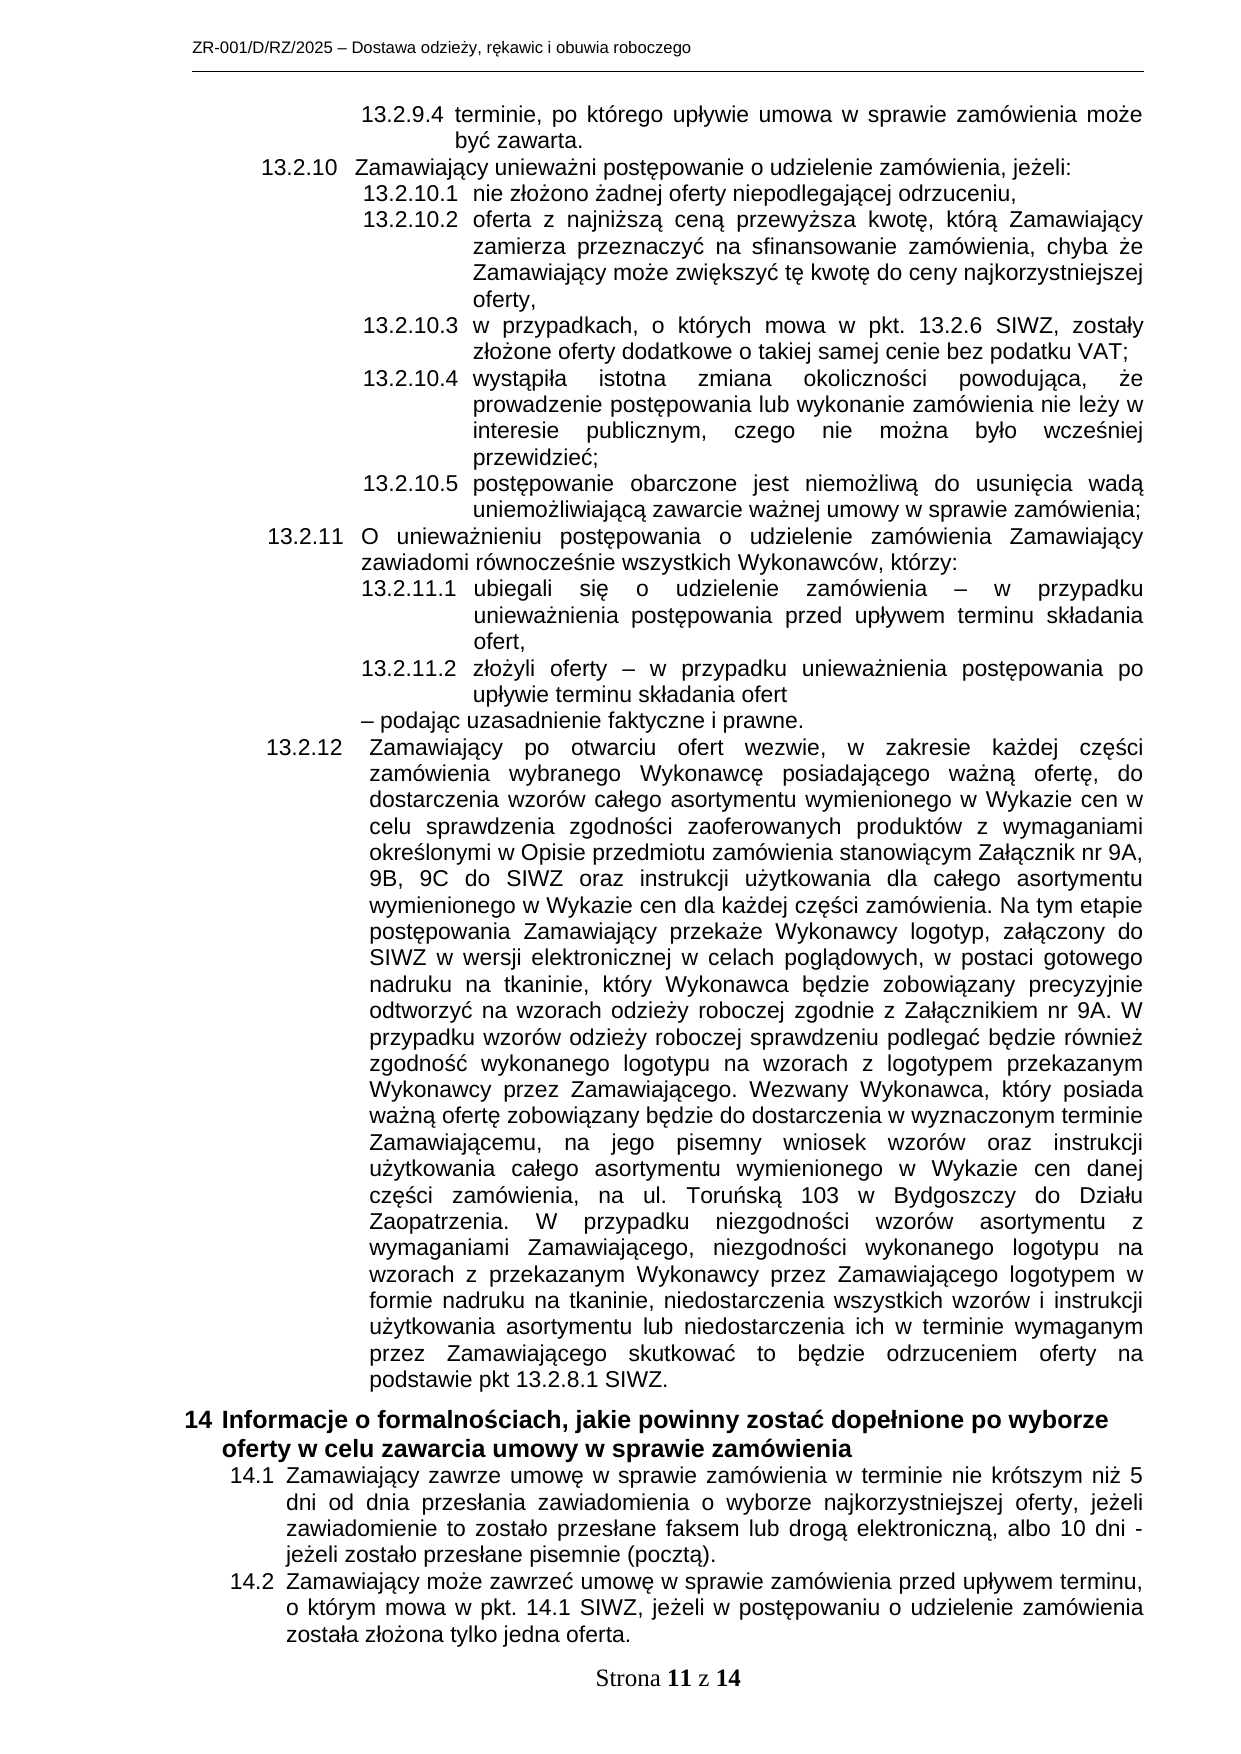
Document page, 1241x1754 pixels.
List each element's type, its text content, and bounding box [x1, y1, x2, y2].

list wystąpiła istotna zmiana okoliczności powodująca, że prowadzenie postępowania lub wykonanie zamówienia nie leży w interesie publicznym, czego nie można było wcześniej przewidzieć; [363, 364, 1144, 470]
list Zamawiający unieważni postępowanie o udzielenie zamówienia, jeżeli: [261, 154, 1144, 180]
list terminie, po którego upływie umowa w sprawie zamówienia może być zawarta. [361, 101, 1144, 154]
text – podając uzasadnienie faktyczne i prawne. [361, 707, 1144, 733]
list nie złożono żadnej oferty niepodlegającej odrzuceniu, [363, 180, 1144, 206]
list Zamawiający zawrze umowę w sprawie zamówienia w terminie nie krótszym niż 5 dni od dnia przesłania zawiadomienia o wyborze najkorzystniejszej oferty, jeżeli zawiadomienie to zostało przesłane faksem lub drogą elektroniczną, albo 10 dni - jeżeli zostało przesłane pisemnie (pocztą). [229, 1462, 1144, 1568]
list złożyli oferty – w przypadku unieważnienia postępowania po upływie terminu składania ofert [361, 654, 1144, 707]
list w przypadkach, o których mowa w pkt. 13.2.6 SIWZ, zostały złożone oferty dodatkowe o takiej samej cenie bez podatku VAT; [363, 312, 1144, 364]
subtitle Informacje o formalnościach, jakie powinny zostać dopełnione po wyborze oferty w celu zawarcia umowy w sprawie zamówienia [184, 1405, 1144, 1462]
list oferta z najniższą ceną przewyższa kwotę, którą Zamawiający zamierza przeznaczyć na sfinansowanie zamówienia, chyba że Zamawiający może zwiększyć tę kwotę do ceny najkorzystniejszej oferty, [363, 206, 1144, 312]
list ubiegali się o udzielenie zamówienia – w przypadku unieważnienia postępowania przed upływem terminu składania ofert, [361, 575, 1144, 654]
list O unieważnieniu postępowania o udzielenie zamówienia Zamawiający zawiadomi równocześnie wszystkich Wykonawców, którzy: [267, 523, 1144, 575]
list postępowanie obarczone jest niemożliwą do usunięcia wadą uniemożliwiającą zawarcie ważnej umowy w sprawie zamówienia; [363, 470, 1144, 523]
list Zamawiający może zawrzeć umowę w sprawie zamówienia przed upływem terminu, o którym mowa w pkt. 14.1 SIWZ, jeżeli w postępowaniu o udzielenie zamówienia została złożona tylko jedna oferta. [229, 1568, 1144, 1647]
list Zamawiający po otwarciu ofert wezwie, w zakresie każdej części zamówienia wybranego Wykonawcę posiadającego ważną ofertę, do dostarczenia wzorów całego asortymentu wymienionego w Wykazie cen w celu sprawdzenia zgodności zaoferowanych produktów z wymaganiami określonymi w Opisie przedmiotu zamówienia stanowiącym Załącznik nr 9A, 9B, 9C do SIWZ oraz instrukcji użytkowania dla całego asortymentu wymienionego w Wykazie cen dla każdej części zamówienia. Na tym etapie postępowania Zamawiający przekaże Wykonawcy logotyp, załączony do SIWZ w wersji elektronicznej w celach poglądowych, w postaci gotowego nadruku na tkaninie, który Wykonawca będzie zobowiązany precyzyjnie odtworzyć na wzorach odzieży roboczej zgodnie z Załącznikiem nr 9A. W przypadku wzorów odzieży roboczej sprawdzeniu podlegać będzie również zgodność wykonanego logotypu na wzorach z logotypem przekazanym Wykonawcy przez Zamawiającego. Wezwany Wykonawca, który posiada ważną ofertę zobowiązany będzie do dostarczenia w wyznaczonym terminie Zamawiającemu, na jego pisemny wniosek wzorów oraz instrukcji użytkowania całego asortymentu wymienionego w Wykazie cen danej części zamówienia, na ul. Toruńską 103 w Bydgoszczy do Działu Zaopatrzenia. W przypadku niezgodności wzorów asortymentu z wymaganiami Zamawiającego, niezgodności wykonanego logotypu na wzorach z przekazanym Wykonawcy przez Zamawiającego logotypem w formie nadruku na tkaninie, niedostarczenia wszystkich wzorów i instrukcji użytkowania asortymentu lub niedostarczenia ich w terminie wymaganym przez Zamawiającego skutkować to będzie odrzuceniem oferty na podstawie pkt 13.2.8.1 SIWZ. [266, 733, 1144, 1392]
